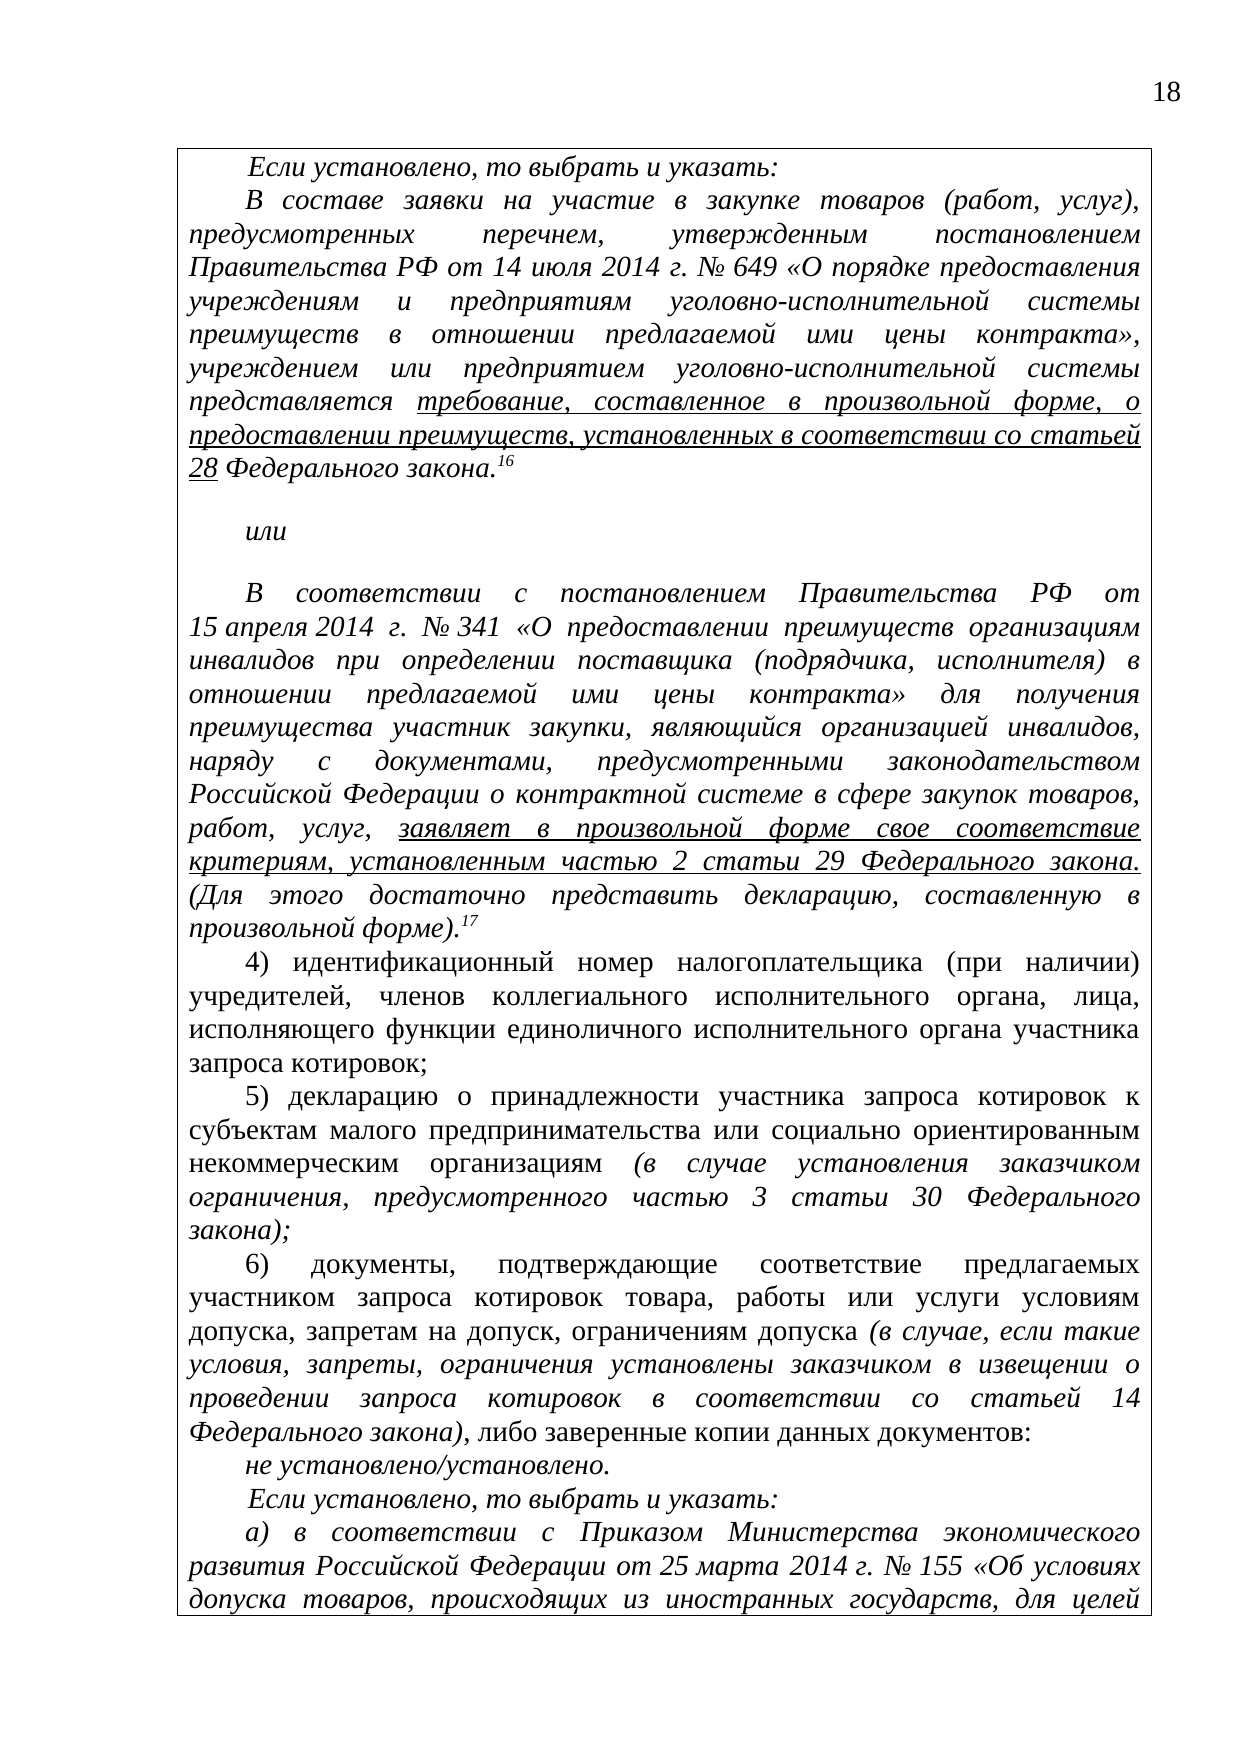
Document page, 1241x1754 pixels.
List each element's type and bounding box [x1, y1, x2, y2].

table_cell [178, 149, 1151, 1615]
